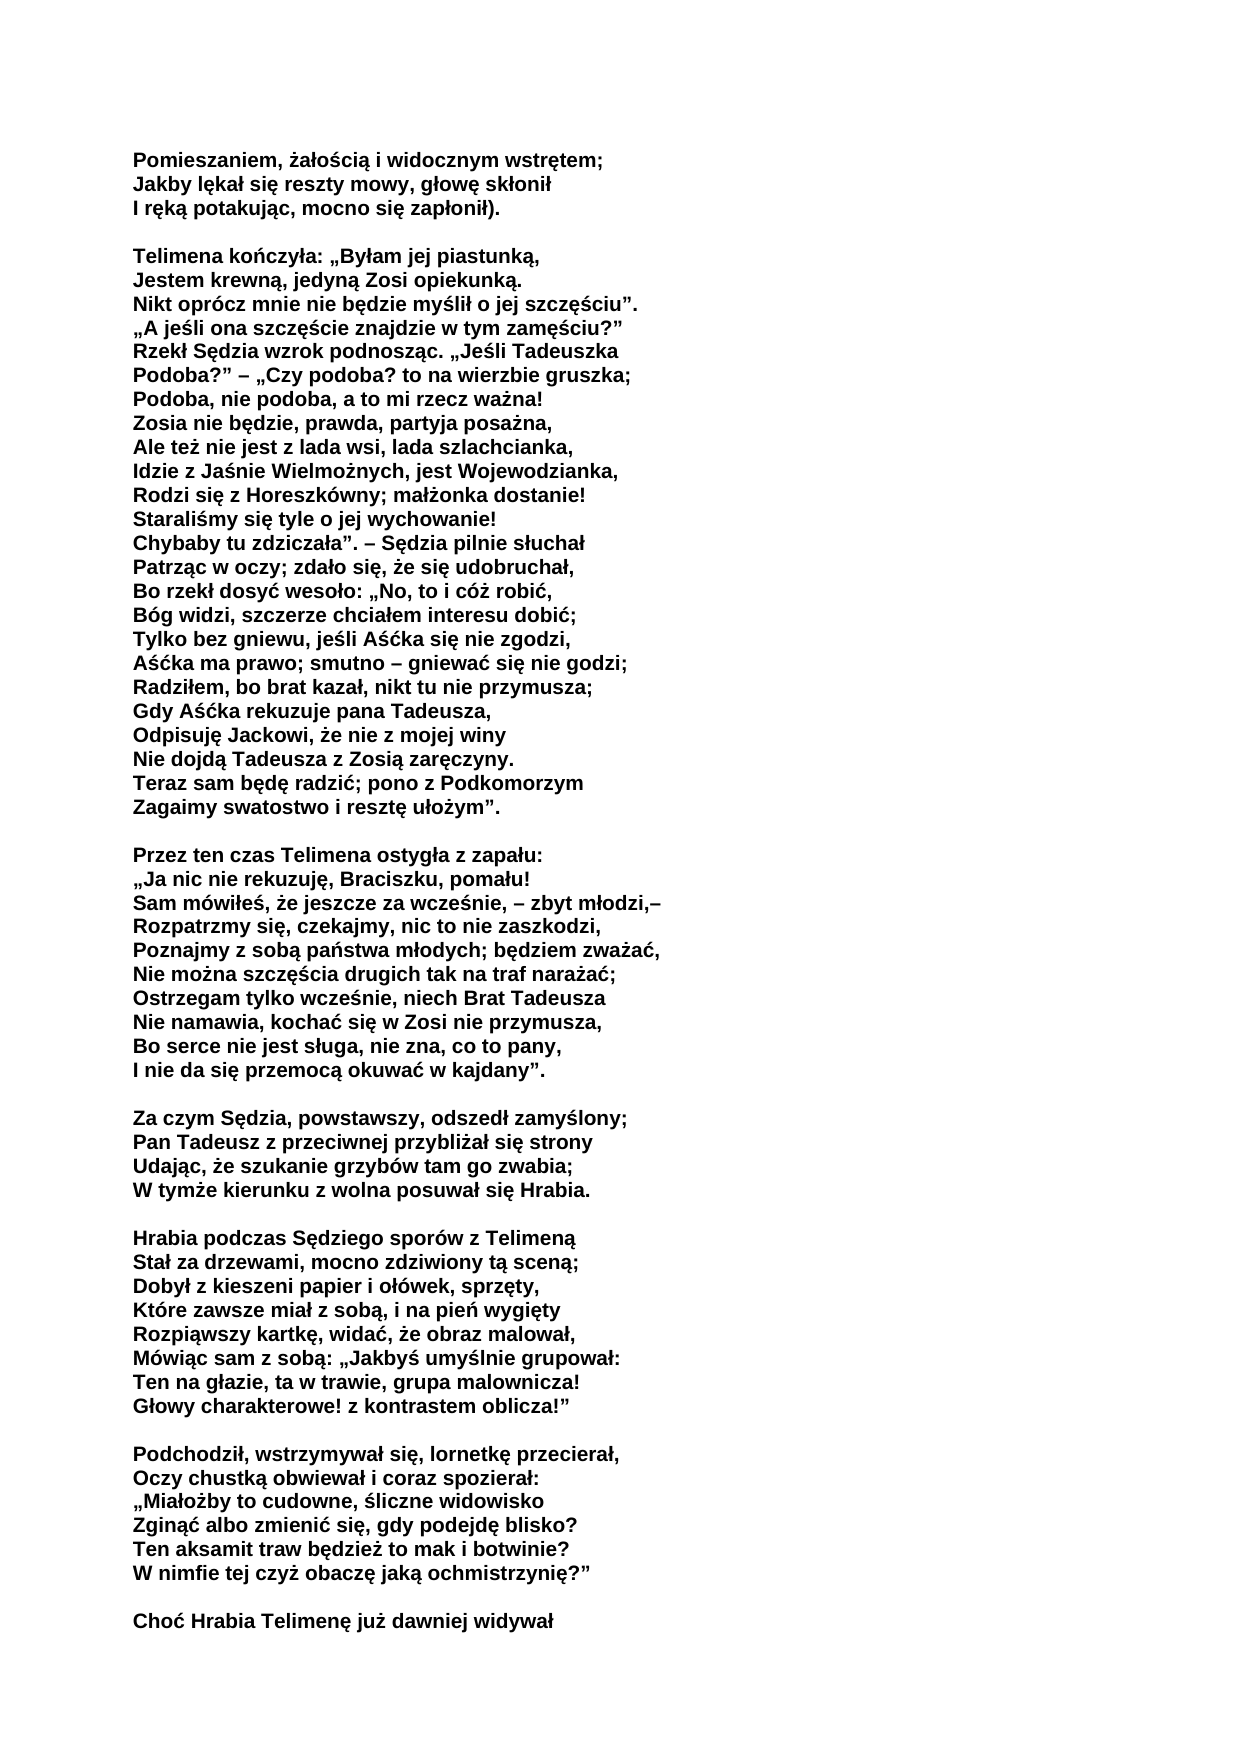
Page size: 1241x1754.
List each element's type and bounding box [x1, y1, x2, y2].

text [133, 148, 1108, 1633]
